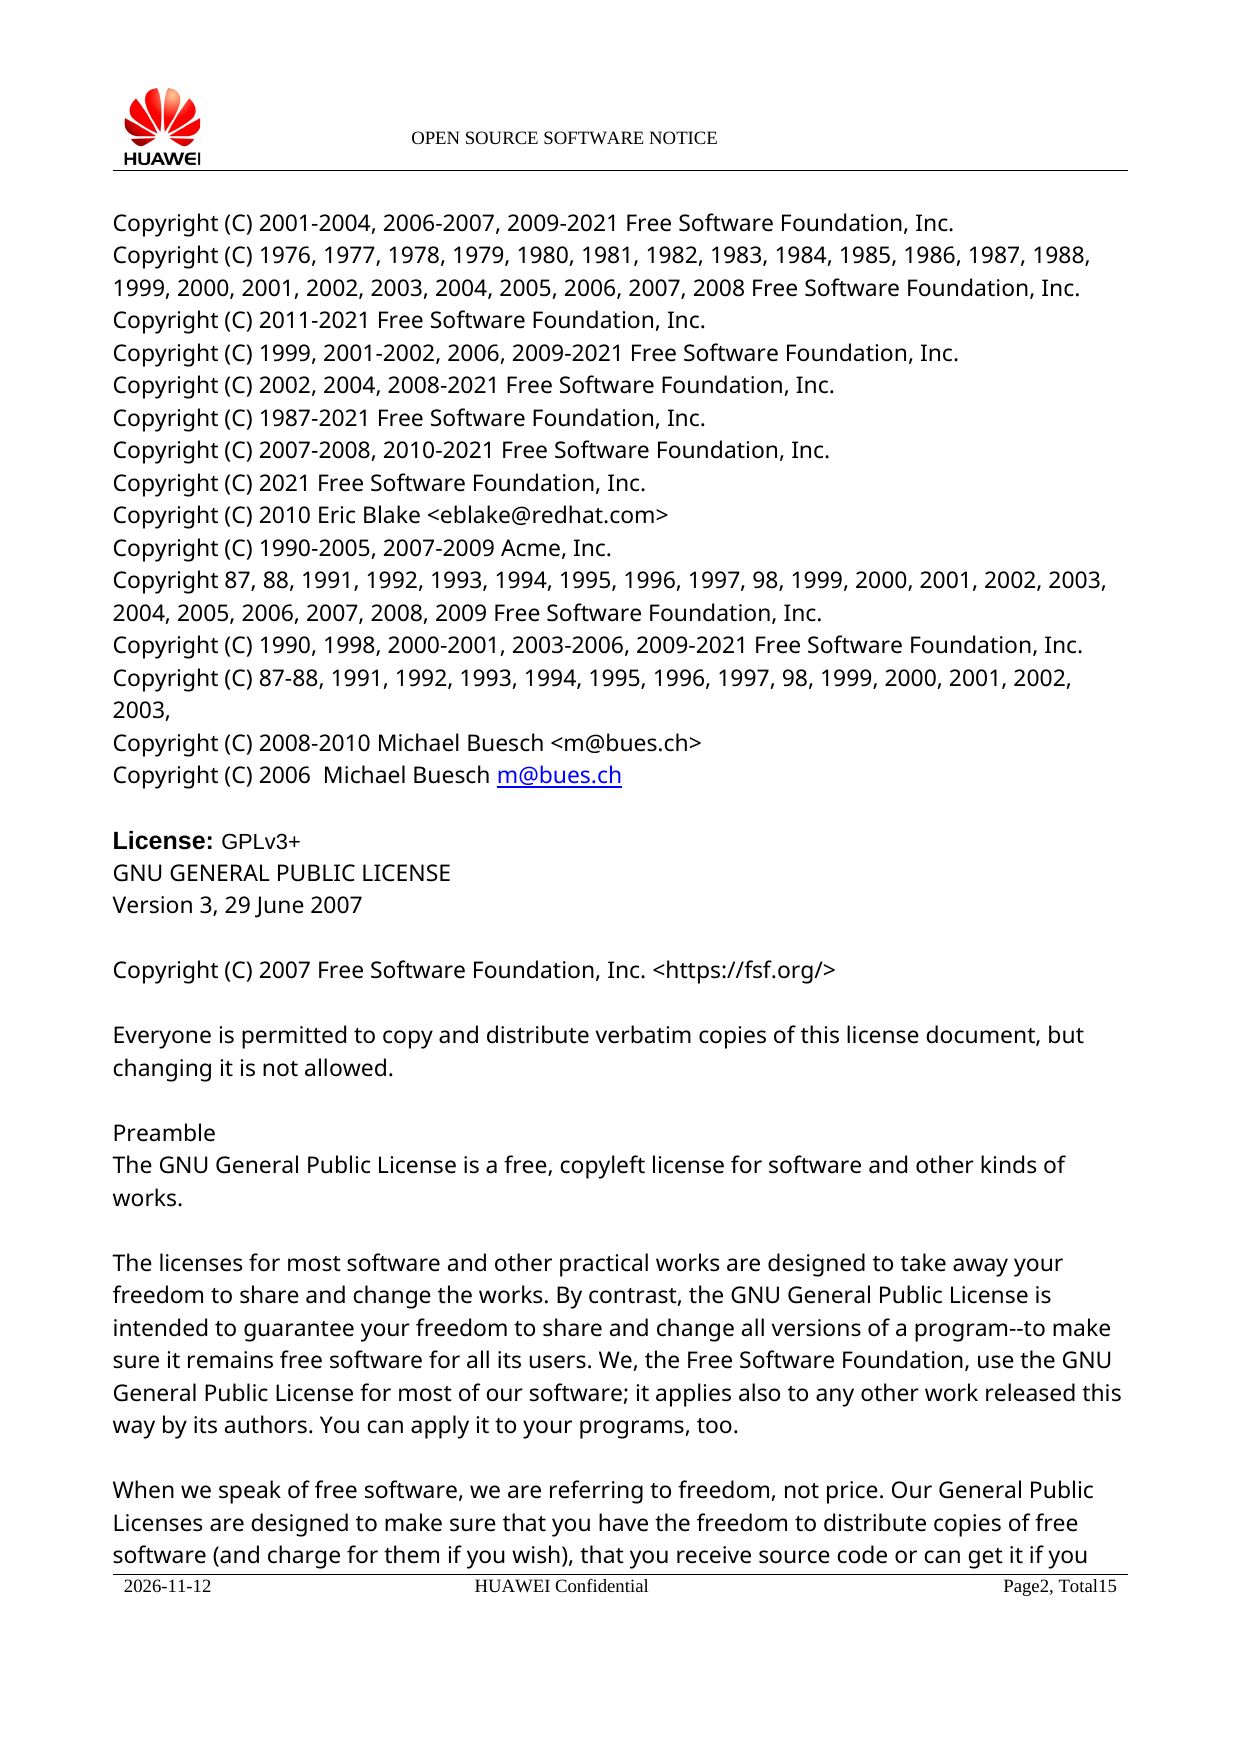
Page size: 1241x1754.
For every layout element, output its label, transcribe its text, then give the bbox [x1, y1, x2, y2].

text Copyright (C) 2008-2010 Michael Buesch <m@bues.ch> [112, 726, 1128, 759]
text Copyright (C) 2006 Michael Buesch m@bues.ch [112, 759, 1128, 791]
text Everyone is permitted to copy and distribute verbatim copies of this license document, but changing it is not allowed. [112, 1019, 1128, 1084]
text The GNU General Public License is a free, copyleft license for software and other kinds of works. [112, 1149, 1128, 1214]
text License: GPLv3+ [112, 824, 1128, 856]
text GNU GENERAL PUBLIC LICENSE [112, 856, 1128, 889]
text Version 3, 29 June 2007 [112, 889, 1128, 921]
text Preamble [112, 1116, 1128, 1149]
picture [124, 88, 201, 165]
text The licenses for most software and other practical works are designed to take away your freedom to share and change the works. By contrast, the GNU General Public License is intended to guarantee your freedom to share and change all versions of a program--to make sure it remains free software for all its users. We, the Free Software Foundation, use the GNU General Public License for most of our software; it applies also to any other work released this way by its authors. You can apply it to your programs, too. [112, 1246, 1128, 1441]
text Copyright (C) 2007 Free Software Foundation, Inc. <https://fsf.org/> [112, 954, 1128, 986]
